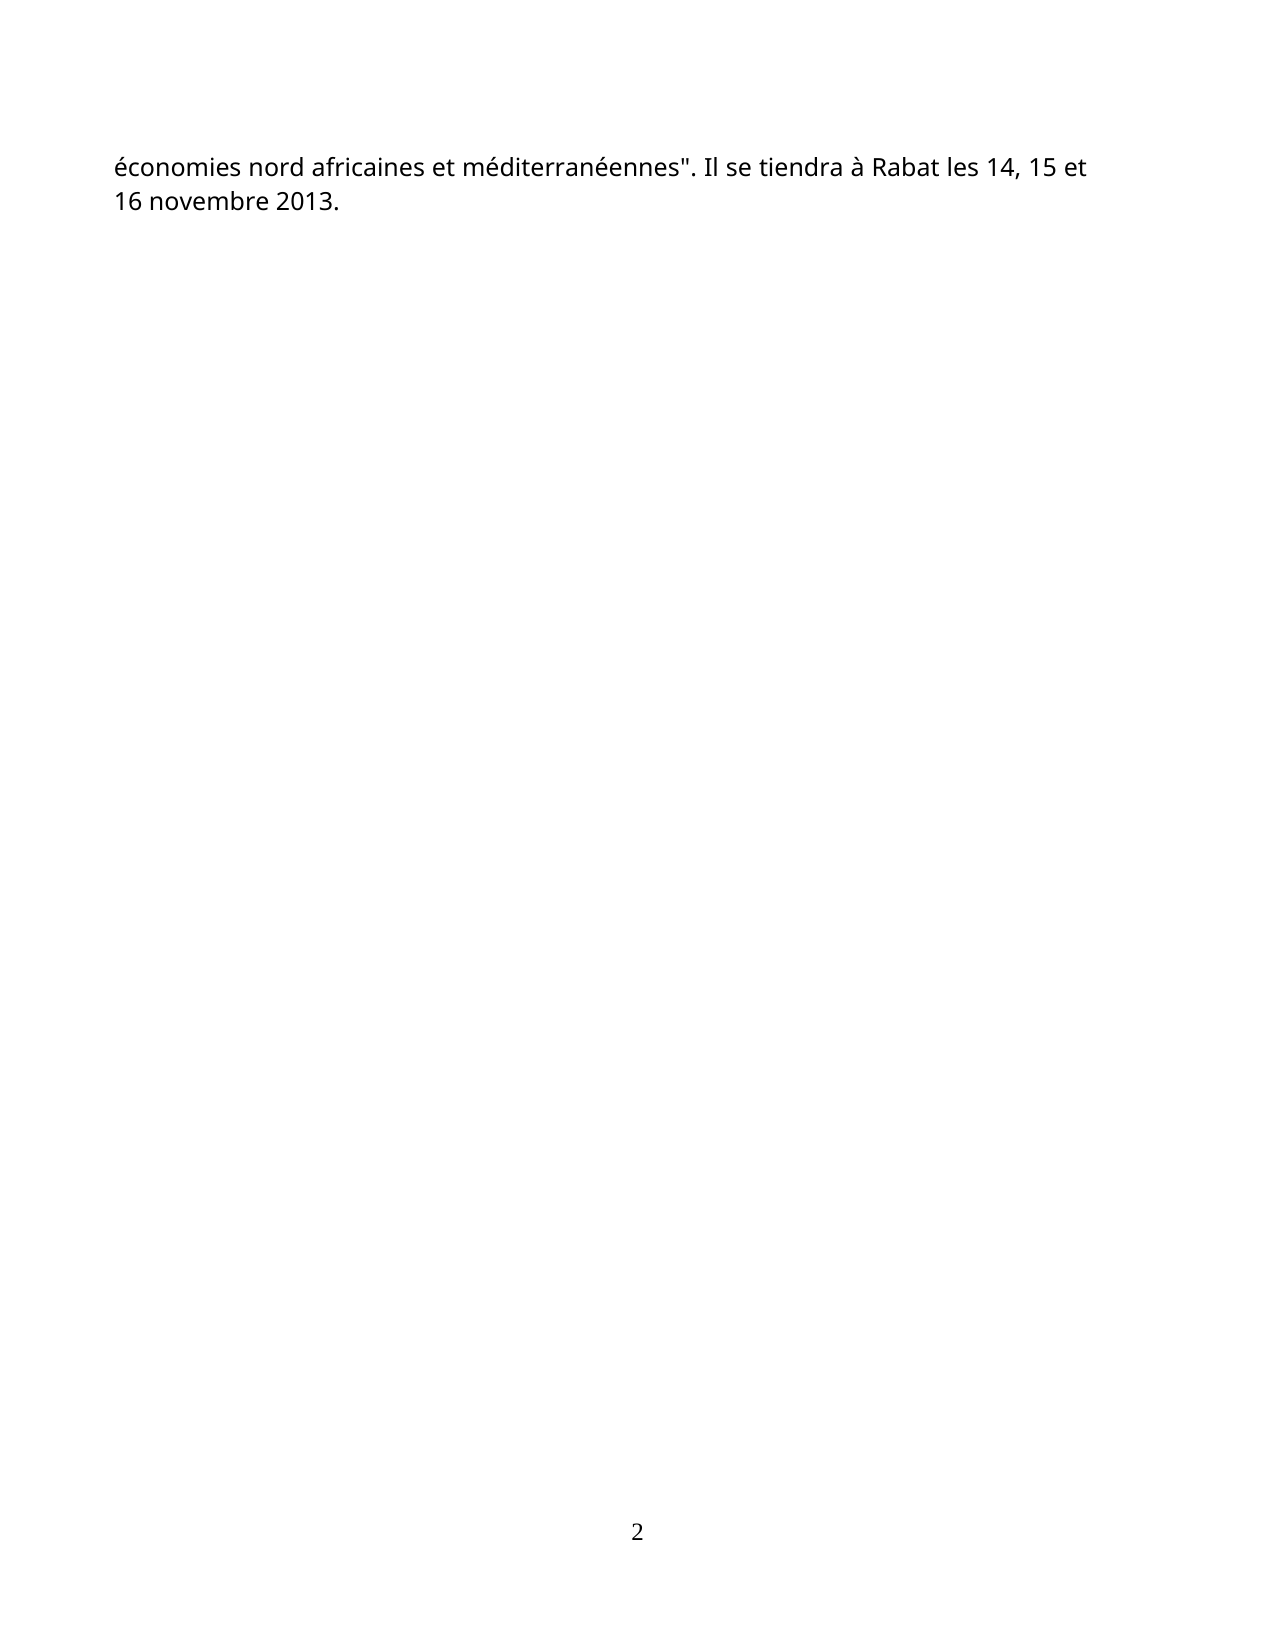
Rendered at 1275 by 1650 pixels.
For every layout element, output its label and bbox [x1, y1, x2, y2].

text [114, 150, 1087, 218]
